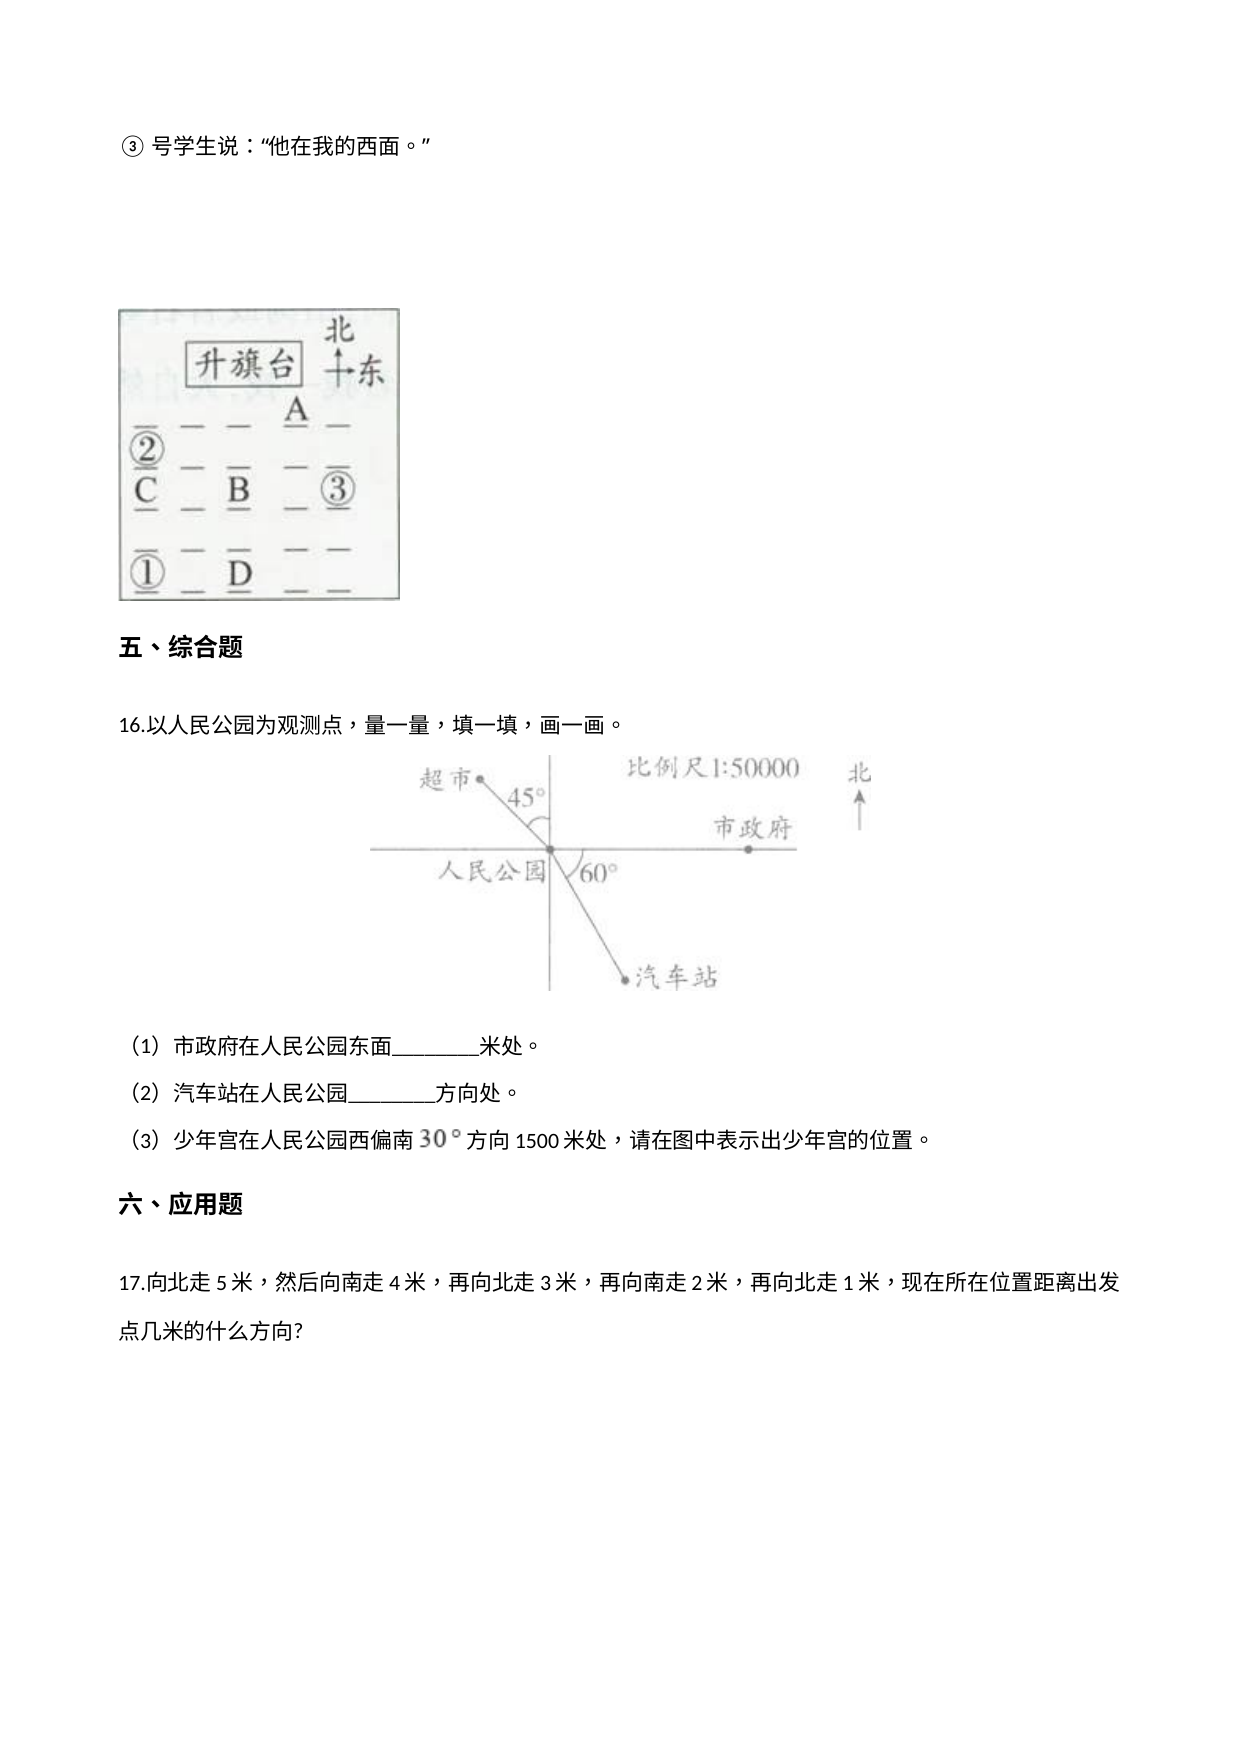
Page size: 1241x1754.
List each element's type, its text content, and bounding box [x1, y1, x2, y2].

picture [419, 1128, 467, 1149]
text （1）市政府在人民公园东面________米处。 [118, 1029, 1122, 1062]
text 17.向北走5米，然后向南走4米，再向北走3米，再向南走2米，再向北走1米，现在所在位置距离出发点几米的什么方向? [118, 1266, 1122, 1347]
text 16.以人民公园为观测点，量一量，填一填，画一画。 [118, 708, 1122, 741]
picture [370, 755, 871, 991]
text 五、综合题 [118, 614, 1122, 679]
text （2）汽车站在人民公园________方向处。 [118, 1077, 1122, 1109]
text （3）少年宫在人民公园西偏南 方向1500米处，请在图中表示出少年宫的位置。 [118, 1124, 1122, 1157]
text 六、应用题 [118, 1171, 1122, 1236]
picture [118, 308, 400, 601]
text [118, 129, 1122, 601]
